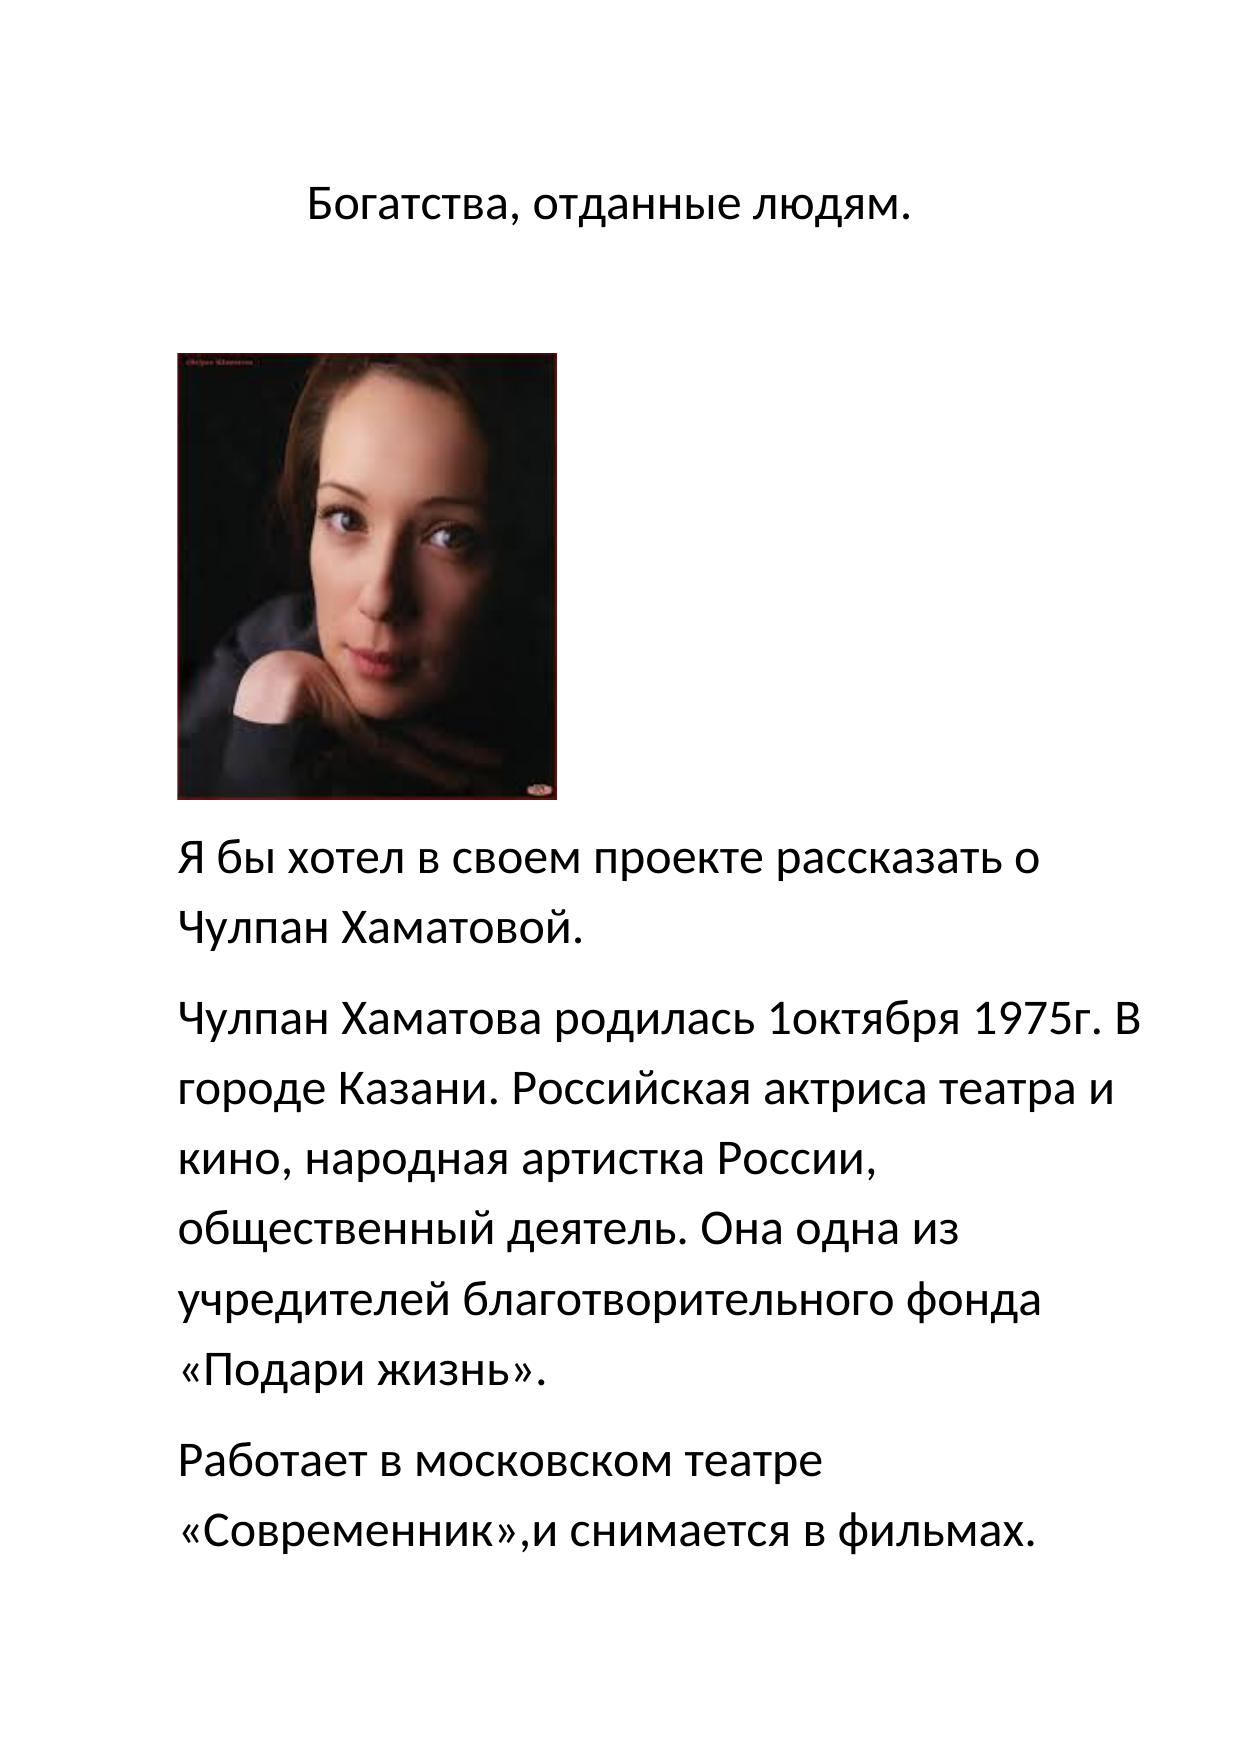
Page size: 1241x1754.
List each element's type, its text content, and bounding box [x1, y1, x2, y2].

text Чулпан Хаматова родилась 1октября 1975г. В городе Казани. Российская актриса театра и кино, народная артистка России, общественный деятель. Она одна из учредителей благотворительного фонда «Подари жизнь». [177, 986, 1152, 1397]
picture [177, 353, 557, 800]
text Я бы хотел в своем проекте рассказать о Чулпан Хаматовой. [177, 825, 1152, 956]
text Работает в московском театре «Современник»,и снимается в фильмах. [177, 1427, 1152, 1558]
text Богатства, отданные людям. [177, 171, 1152, 232]
